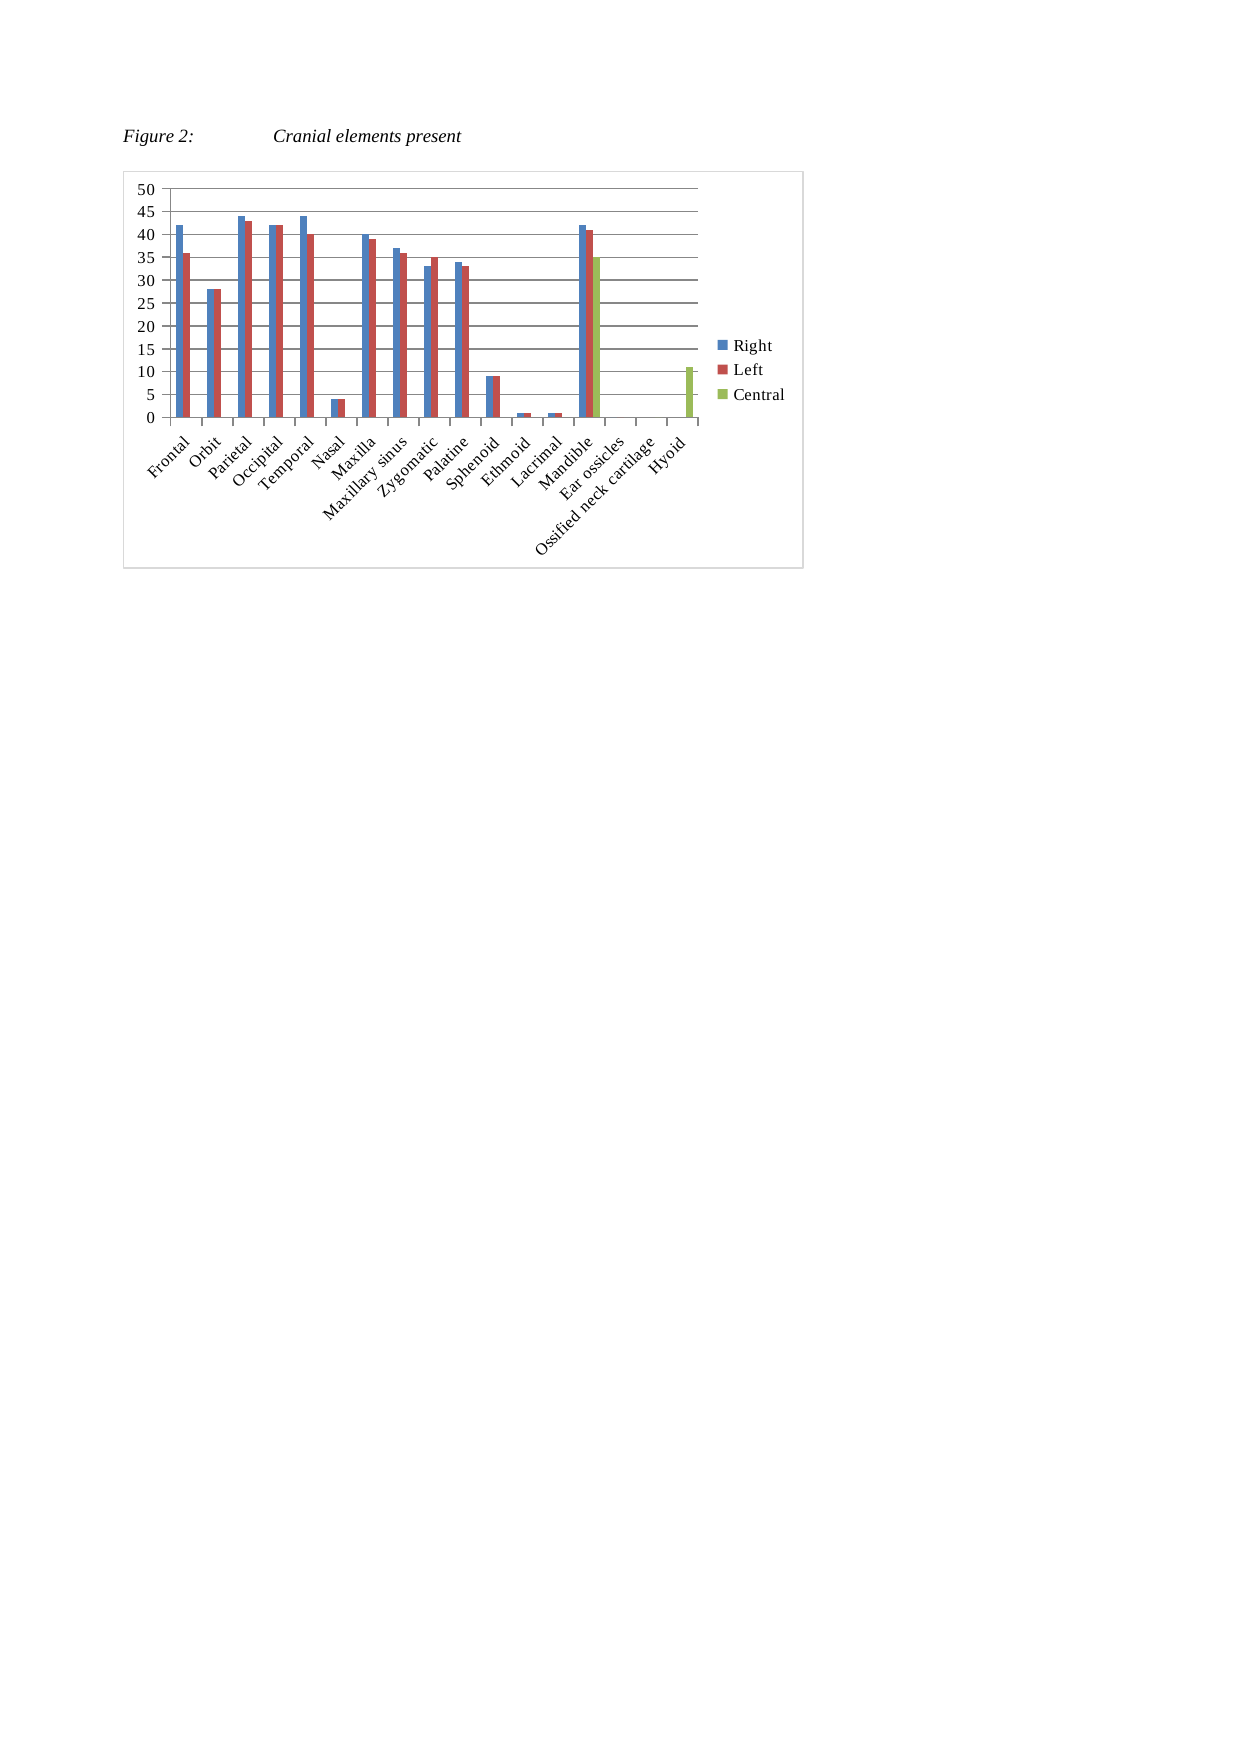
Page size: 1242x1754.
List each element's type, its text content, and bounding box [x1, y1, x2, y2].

text Figure 2: Cranial elements present [123, 125, 979, 147]
